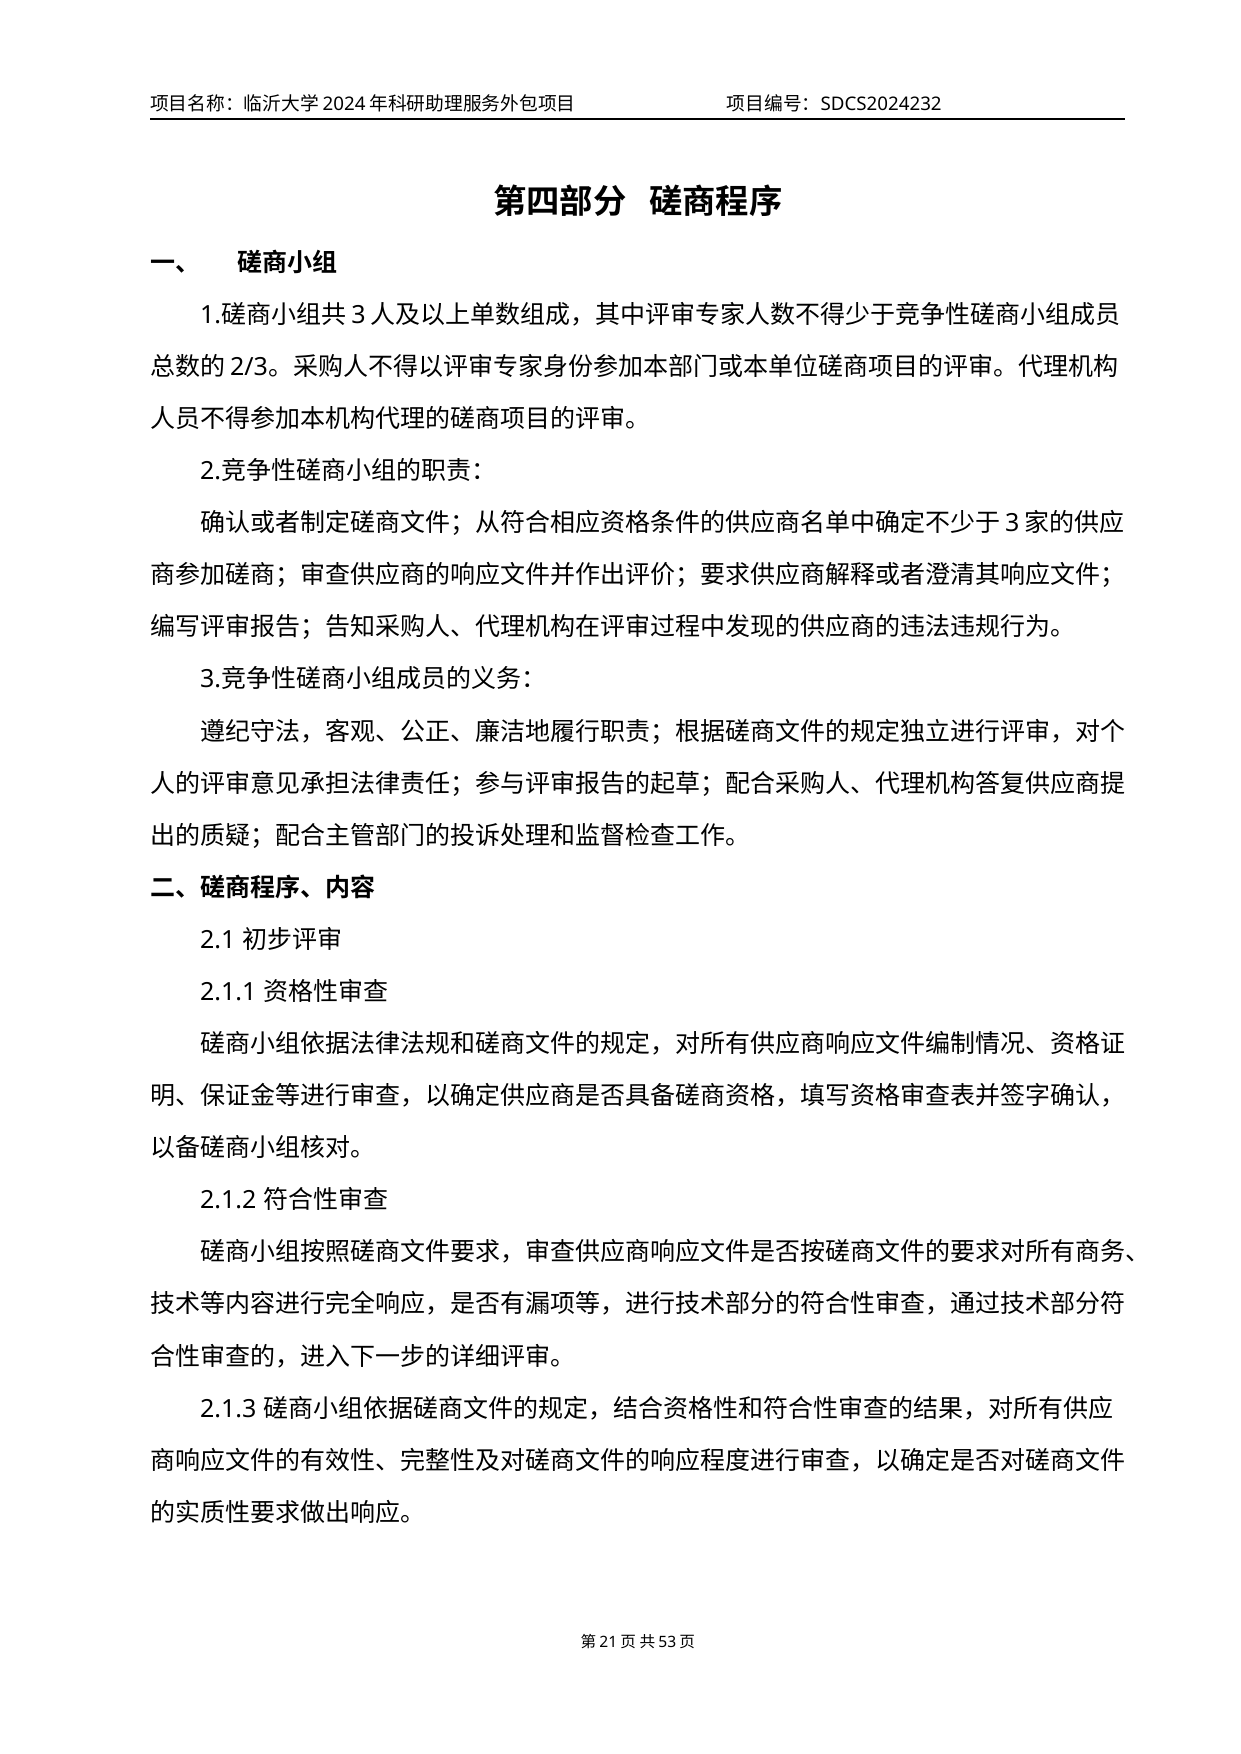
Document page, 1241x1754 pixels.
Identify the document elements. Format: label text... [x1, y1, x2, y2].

text 2.1.1 资格性审查 [150, 959, 1125, 1011]
text 遵纪守法，客观、公正、廉洁地履行职责；根据磋商文件的规定独立进行评审，对个人的评审意见承担法律责任；参与评审报告的起草；配合采购人、代理机构答复供应商提出的质疑；配合主管部门的投诉处理和监督检查工作。 [150, 698, 1125, 854]
list 磋商小组 [150, 229, 1125, 282]
text 2.1.3 磋商小组依据磋商文件的规定，结合资格性和符合性审查的结果，对所有供应商响应文件的有效性、完整性及对磋商文件的响应程度进行审查，以确定是否对磋商文件的实质性要求做出响应。 [150, 1375, 1125, 1532]
text 二、磋商程序、内容 [150, 854, 1125, 907]
text 磋商小组按照磋商文件要求，审查供应商响应文件是否按磋商文件的要求对所有商务、技术等内容进行完全响应，是否有漏项等，进行技术部分的符合性审查，通过技术部分符合性审查的，进入下一步的详细评审。 [150, 1219, 1125, 1375]
text 1.磋商小组共3人及以上单数组成，其中评审专家人数不得少于竞争性磋商小组成员总数的2/3。采购人不得以评审专家身份参加本部门或本单位磋商项目的评审。代理机构人员不得参加本机构代理的磋商项目的评审。 [150, 282, 1125, 438]
text 磋商小组依据法律法规和磋商文件的规定，对所有供应商响应文件编制情况、资格证明、保证金等进行审查，以确定供应商是否具备磋商资格，填写资格审查表并签字确认，以备磋商小组核对。 [150, 1011, 1125, 1167]
text 3.竞争性磋商小组成员的义务： [150, 646, 1125, 698]
text 2.1 初步评审 [150, 907, 1125, 959]
text 确认或者制定磋商文件；从符合相应资格条件的供应商名单中确定不少于3家的供应商参加磋商；审查供应商的响应文件并作出评价；要求供应商解释或者澄清其响应文件；编写评审报告；告知采购人、代理机构在评审过程中发现的供应商的违法违规行为。 [150, 490, 1125, 646]
text 2.1.2 符合性审查 [150, 1167, 1125, 1219]
title 第四部分 磋商程序 [150, 175, 1125, 223]
text 2.竞争性磋商小组的职责： [150, 438, 1125, 490]
